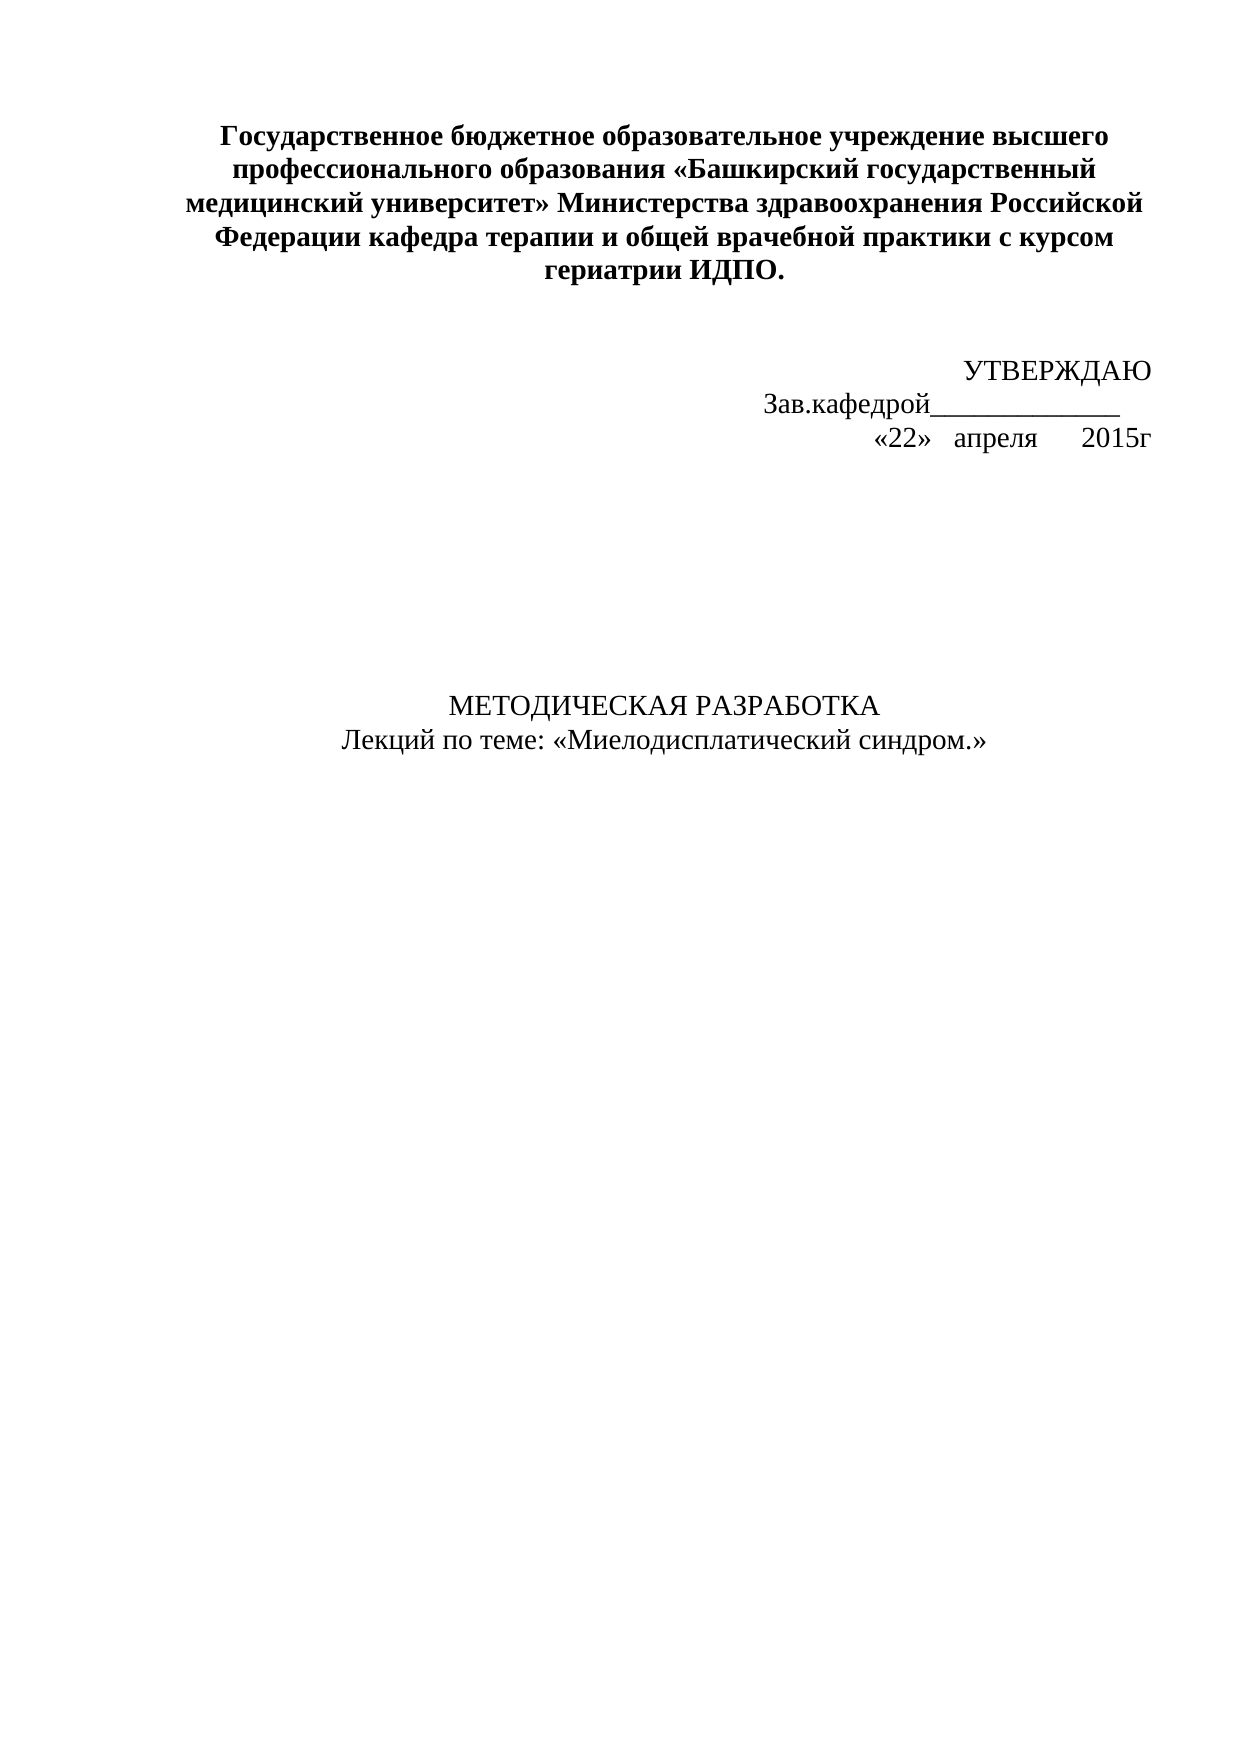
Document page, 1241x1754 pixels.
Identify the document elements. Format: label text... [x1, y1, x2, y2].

text Зав.кафедрой_____________ [177, 386, 1152, 420]
text УТВЕРЖДАЮ [177, 353, 1152, 386]
text Лекций по теме: «Миелодисплатический синдром.» [177, 722, 1152, 755]
text МЕТОДИЧЕСКАЯ РАЗРАБОТКА [177, 688, 1152, 722]
text «22» апреля 2015г [177, 420, 1152, 453]
text Государственное бюджетное образовательное учреждение высшего профессионального образования «Башкирский государственный медицинский университет» Министерства здравоохранения Российской Федерации кафедра терапии и общей врачебной практики с курсом гериатрии ИДПО. [177, 118, 1152, 286]
